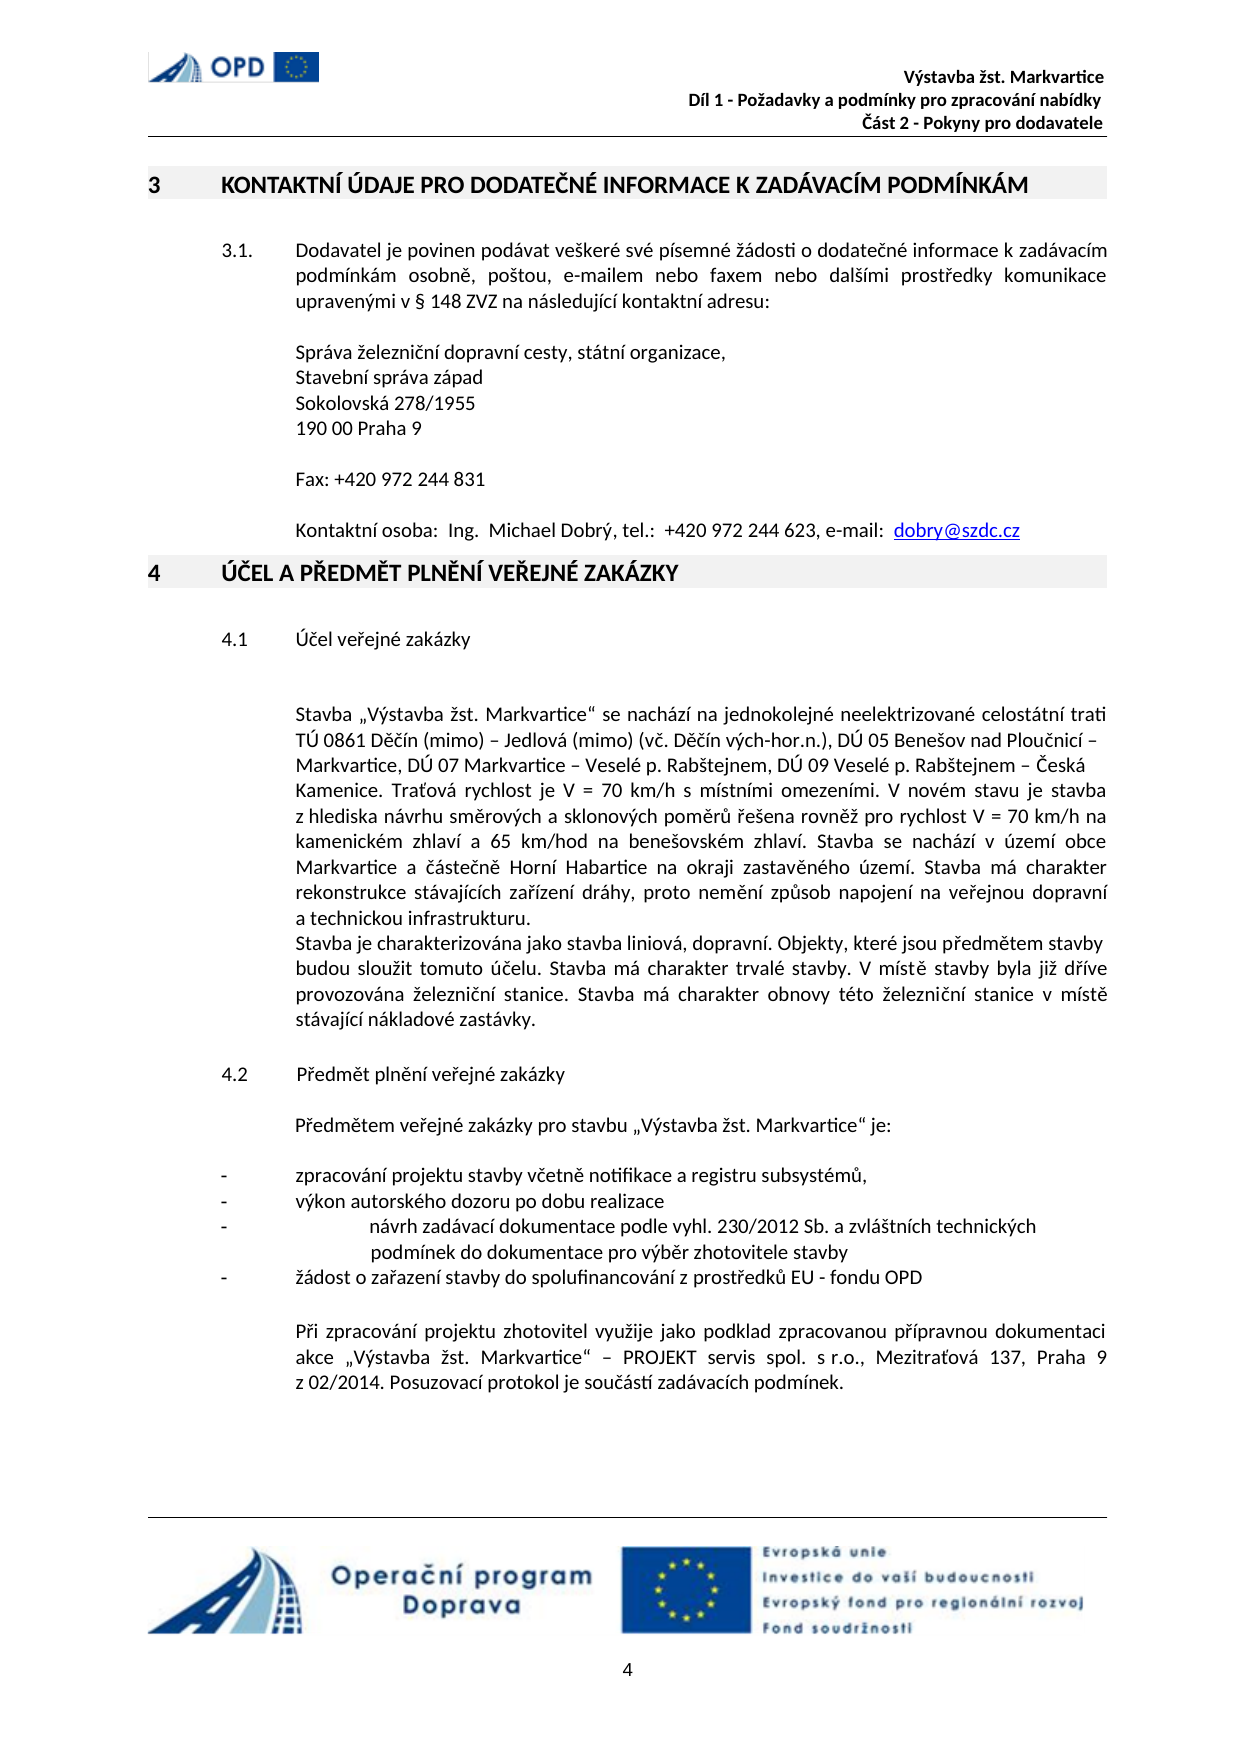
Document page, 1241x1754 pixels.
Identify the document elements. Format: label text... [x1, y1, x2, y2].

text Kontaktní osoba: Ing. Michael Dobrý, tel.: +420 972 244 623, e-mail: dobry@szdc.cz [221, 517, 1107, 542]
text Kamenice. Traťová rychlost je V = 70 km/h s místními omezeními. V novém stavu je stavba z hlediska návrhu směrových a sklonových poměrů řešena rovněž pro rychlost V = 70 km/h na kamenickém zhlaví a 65 km/hod na benešovském zhlaví. Stavba se nachází v území obce Markvartice a částečně Horní Habartice na okraji zastavěného území. Stavba má charakter rekonstrukce stávajících zařízení dráhy, proto nemění způsob napojení na veřejnou dopravní a technickou infrastrukturu. [295, 778, 1107, 930]
list zpracování projektu stavby včetně notifikace a registru subsystémů, [148, 1163, 1107, 1188]
subtitle KONTAKTNÍ ÚDAJE PRO DODATEČNÉ INFORMACE K ZADÁVACÍM PODMÍNKÁM [148, 166, 1107, 199]
text Správa železniční dopravní cesty, státní organizace, [295, 339, 1107, 364]
text 3.1. Dodavatel je povinen podávat veškeré své písemné žádosti o dodatečné informace k zadávacím podmínkám osobně, poštou, e-mailem nebo faxem nebo dalšími prostředky komunikace upravenými v § 148 ZVZ na následující kontaktní adresu: [221, 237, 1107, 313]
text 190 00 Praha 9 [295, 415, 1107, 441]
picture [147, 52, 319, 84]
text Stavba „Výstavba žst. Markvartice“ se nachází na jednokolejné neelektrizované celostátní trati TÚ 0861 Děčín (mimo) – Jedlová (mimo) (vč. Děčín vých-hor.n.), DÚ 05 Benešov nad Ploučnicí – [295, 701, 1107, 752]
list žádost o zařazení stavby do spolufinancování z prostředků EU - fondu OPD [148, 1264, 1107, 1290]
text budou sloužit tomuto účelu. Stavba má charakter trvalé stavby. V místě stavby byla již dříve provozována železniční stanice. Stavba má charakter obnovy této železniční stanice v místě stávající nákladové zastávky. [295, 956, 1107, 1032]
text Markvartice, DÚ 07 Markvartice – Veselé p. Rabštejnem, DÚ 09 Veselé p. Rabštejnem – Česká [295, 752, 1107, 778]
text podmínek do dokumentace pro výběr zhotovitele stavby [295, 1239, 1107, 1264]
subtitle ÚČEL A PŘEDMĚT PLNĚNÍ VEŘEJNÉ ZAKÁZKY [148, 555, 1107, 588]
text 4.1 Účel veřejné zakázky [221, 626, 1107, 651]
picture [147, 1546, 1085, 1637]
text Fax: +420 972 244 831 [295, 466, 1107, 491]
list výkon autorského dozoru po dobu realizace [148, 1188, 1107, 1213]
text Předmětem veřejné zakázky pro stavbu „Výstavba žst. Markvartice“ je: [295, 1112, 1107, 1137]
text Sokolovská 278/1955 [295, 390, 1107, 415]
text Při zpracování projektu zhotovitel využije jako podklad zpracovanou přípravnou dokumentaci akce „Výstavba žst. Markvartice“ – PROJEKT servis spol. s r.o., Mezitraťová 137, Praha 9 z 02/2014. Posuzovací protokol je součástí zadávacích podmínek. [295, 1318, 1107, 1395]
text Stavební správa západ [295, 364, 1107, 390]
list Předmět plnění veřejné zakázky [221, 1061, 1107, 1086]
list návrh zadávací dokumentace podle vyhl. 230/2012 Sb. a zvláštních technických [148, 1213, 1107, 1239]
text Stavba je charakterizována jako stavba liniová, dopravní. Objekty, které jsou předmětem stavby [295, 930, 1107, 956]
